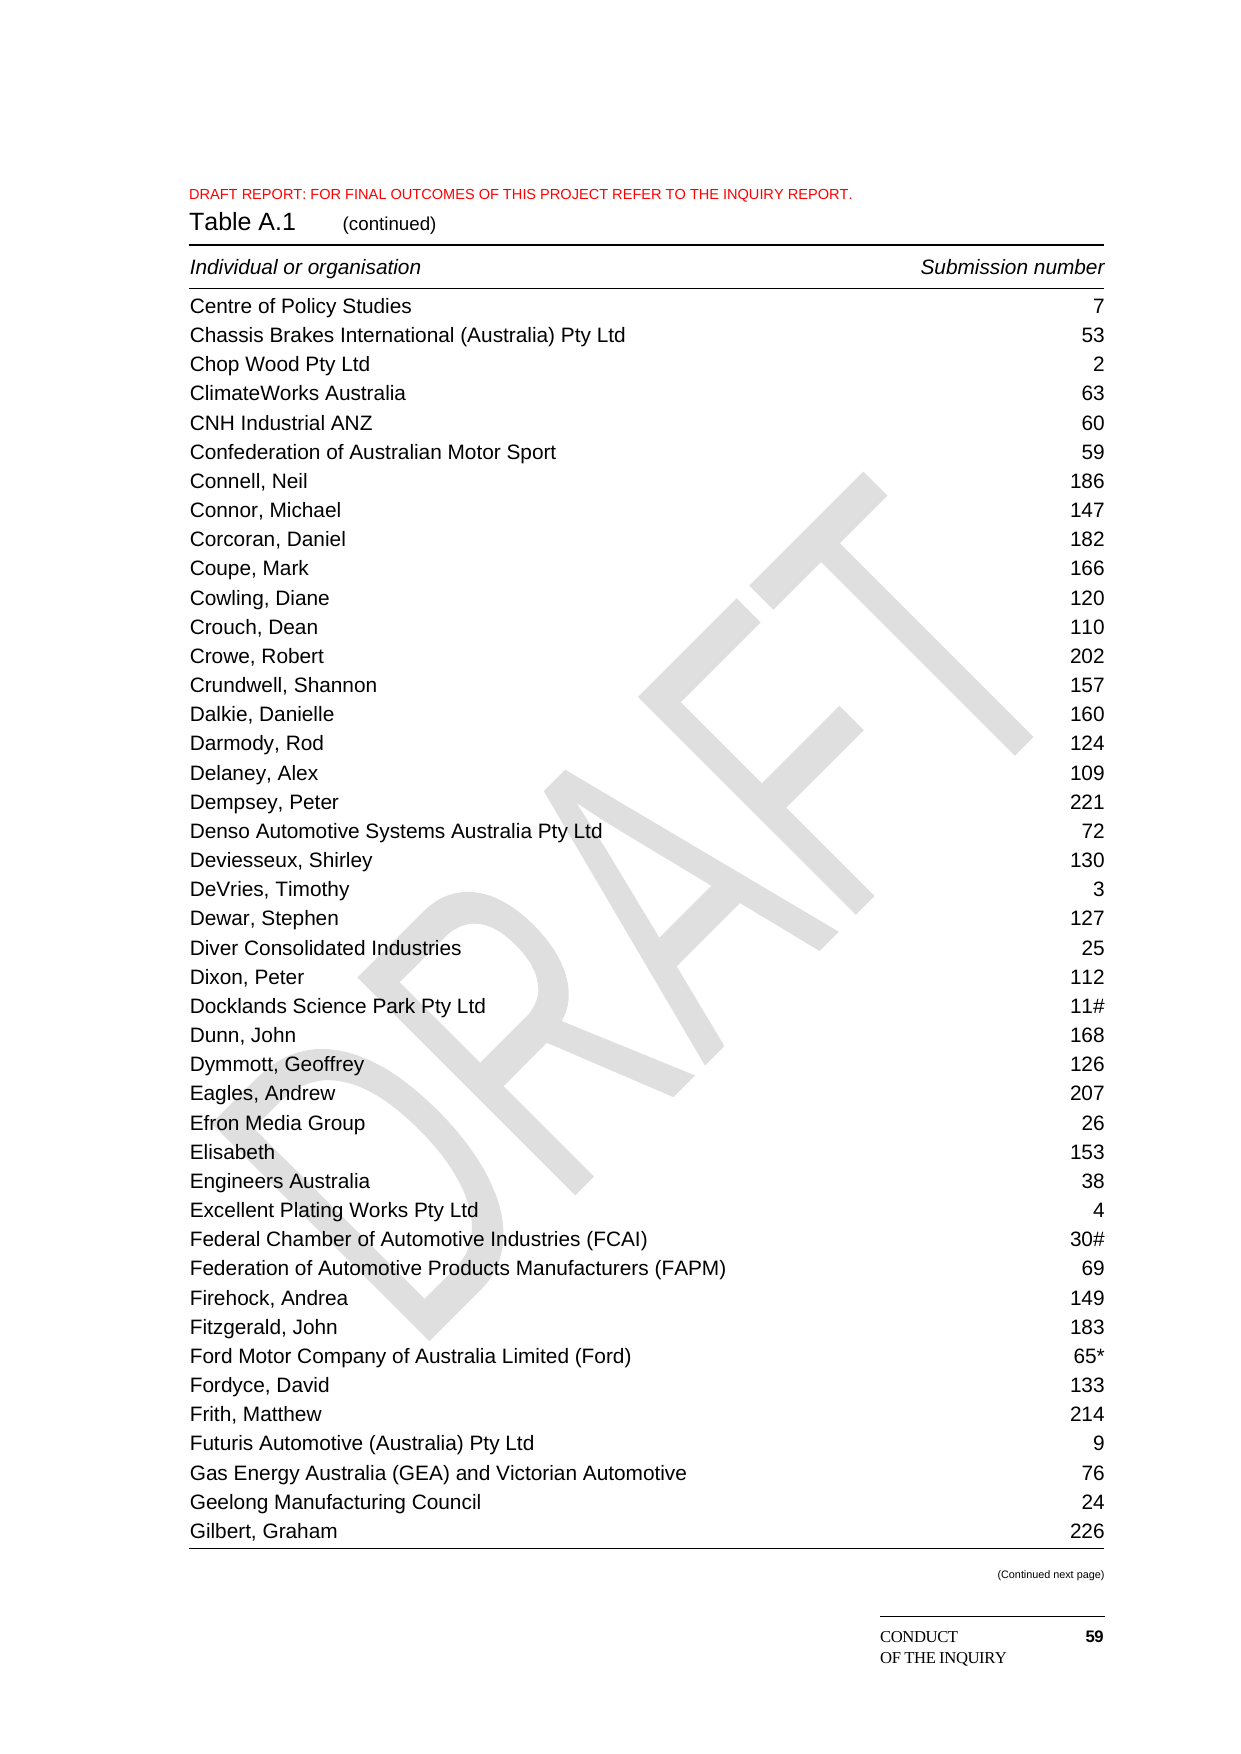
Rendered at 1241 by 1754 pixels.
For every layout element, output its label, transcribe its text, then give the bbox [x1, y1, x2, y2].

table_cell Federation of Automotive Products Manufacturers (FAPM) [189, 1256, 883, 1285]
table_cell Eagles, Andrew [189, 1081, 883, 1110]
table_cell Crowe, Robert [189, 643, 883, 672]
table_header Individual or organisation [189, 246, 883, 287]
table_cell Fordyce, David [189, 1373, 883, 1402]
table_cell 112 [883, 964, 1104, 993]
table_cell 207 [883, 1081, 1104, 1110]
table_cell 26 [883, 1110, 1104, 1139]
table_cell 7 [883, 289, 1104, 322]
table_cell Firehock, Andrea [189, 1285, 883, 1314]
table_cell CNH Industrial ANZ [189, 410, 883, 439]
table_cell Cowling, Diane [189, 585, 883, 614]
table_cell 202 [883, 643, 1104, 672]
table_cell 168 [883, 1023, 1104, 1052]
table_cell 69 [883, 1256, 1104, 1285]
table_cell Gilbert, Graham [189, 1518, 883, 1547]
table_cell 109 [883, 760, 1104, 789]
table_cell Corcoran, Daniel [189, 527, 883, 556]
table_cell DeVries, Timothy [189, 877, 883, 906]
table_cell Coupe, Mark [189, 556, 883, 585]
table_cell Diver Consolidated Industries [189, 935, 883, 964]
table_cell Denso Automotive Systems Australia Pty Ltd [189, 818, 883, 847]
table_cell 25 [883, 935, 1104, 964]
table_cell Dixon, Peter [189, 964, 883, 993]
table_cell Delaney, Alex [189, 760, 883, 789]
table_cell Futuris Automotive (Australia) Pty Ltd [189, 1431, 883, 1460]
table_cell Darmody, Rod [189, 731, 883, 760]
table_cell 72 [883, 818, 1104, 847]
table_cell 38 [883, 1168, 1104, 1197]
table_cell 120 [883, 585, 1104, 614]
table_cell 9 [883, 1431, 1104, 1460]
table_cell Crundwell, Shannon [189, 673, 883, 702]
table_cell 24 [883, 1489, 1104, 1518]
table_cell Deviesseux, Shirley [189, 848, 883, 877]
table_cell 4 [883, 1198, 1104, 1227]
table_cell 133 [883, 1373, 1104, 1402]
table_cell 186 [883, 468, 1104, 497]
table_cell Dempsey, Peter [189, 789, 883, 818]
table_cell 63 [883, 381, 1104, 410]
table_cell 2 [883, 352, 1104, 381]
table_cell Federal Chamber of Automotive Industries (FCAI) [189, 1227, 883, 1256]
table_cell Dalkie, Danielle [189, 702, 883, 731]
table_cell Excellent Plating Works Pty Ltd [189, 1198, 883, 1227]
table_cell 182 [883, 527, 1104, 556]
table_cell 30# [883, 1227, 1104, 1256]
table_cell 60 [883, 410, 1104, 439]
table_cell 130 [883, 848, 1104, 877]
table_cell Dunn, John [189, 1023, 883, 1052]
table_cell Docklands Science Park Pty Ltd [189, 993, 883, 1022]
table_cell Geelong Manufacturing Council [189, 1489, 883, 1518]
table_cell 214 [883, 1402, 1104, 1431]
table_cell 153 [883, 1139, 1104, 1168]
table_cell Connor, Michael [189, 498, 883, 527]
table_cell 53 [883, 323, 1104, 352]
table_cell 221 [883, 789, 1104, 818]
table_cell 149 [883, 1285, 1104, 1314]
table_cell 183 [883, 1314, 1104, 1343]
table_cell 126 [883, 1052, 1104, 1081]
table_cell ClimateWorks Australia [189, 381, 883, 410]
table_cell 3 [883, 877, 1104, 906]
table_cell 226 [883, 1518, 1104, 1547]
table_cell Dewar, Stephen [189, 906, 883, 935]
table_cell 157 [883, 673, 1104, 702]
table_cell Efron Media Group [189, 1110, 883, 1139]
table_cell Frith, Matthew [189, 1402, 883, 1431]
table_cell 65* [883, 1343, 1104, 1372]
table_cell Ford Motor Company of Australia Limited (Ford) [189, 1343, 883, 1372]
table_cell 76 [883, 1460, 1104, 1489]
table_cell Chassis Brakes International (Australia) Pty Ltd [189, 323, 883, 352]
table_cell Chop Wood Pty Ltd [189, 352, 883, 381]
table_cell Gas Energy Australia (GEA) and Victorian Automotive [189, 1460, 883, 1489]
table_cell Centre of Policy Studies [189, 289, 883, 322]
title Table A.1 (continued) [189, 207, 1104, 236]
table_cell Confederation of Australian Motor Sport [189, 439, 883, 468]
text (Continued next page) [189, 1568, 1104, 1591]
table_cell Dymmott, Geoffrey [189, 1052, 883, 1081]
table_cell 59 [883, 439, 1104, 468]
table_cell 110 [883, 614, 1104, 643]
table_cell 11# [883, 993, 1104, 1022]
table_cell 127 [883, 906, 1104, 935]
table_header Submission number [883, 246, 1104, 287]
table_cell 166 [883, 556, 1104, 585]
table_cell Fitzgerald, John [189, 1314, 883, 1343]
table_cell 124 [883, 731, 1104, 760]
table_cell Elisabeth [189, 1139, 883, 1168]
table_cell Engineers Australia [189, 1168, 883, 1197]
table_cell 160 [883, 702, 1104, 731]
table_cell Connell, Neil [189, 468, 883, 497]
table_cell Crouch, Dean [189, 614, 883, 643]
table_cell 147 [883, 498, 1104, 527]
